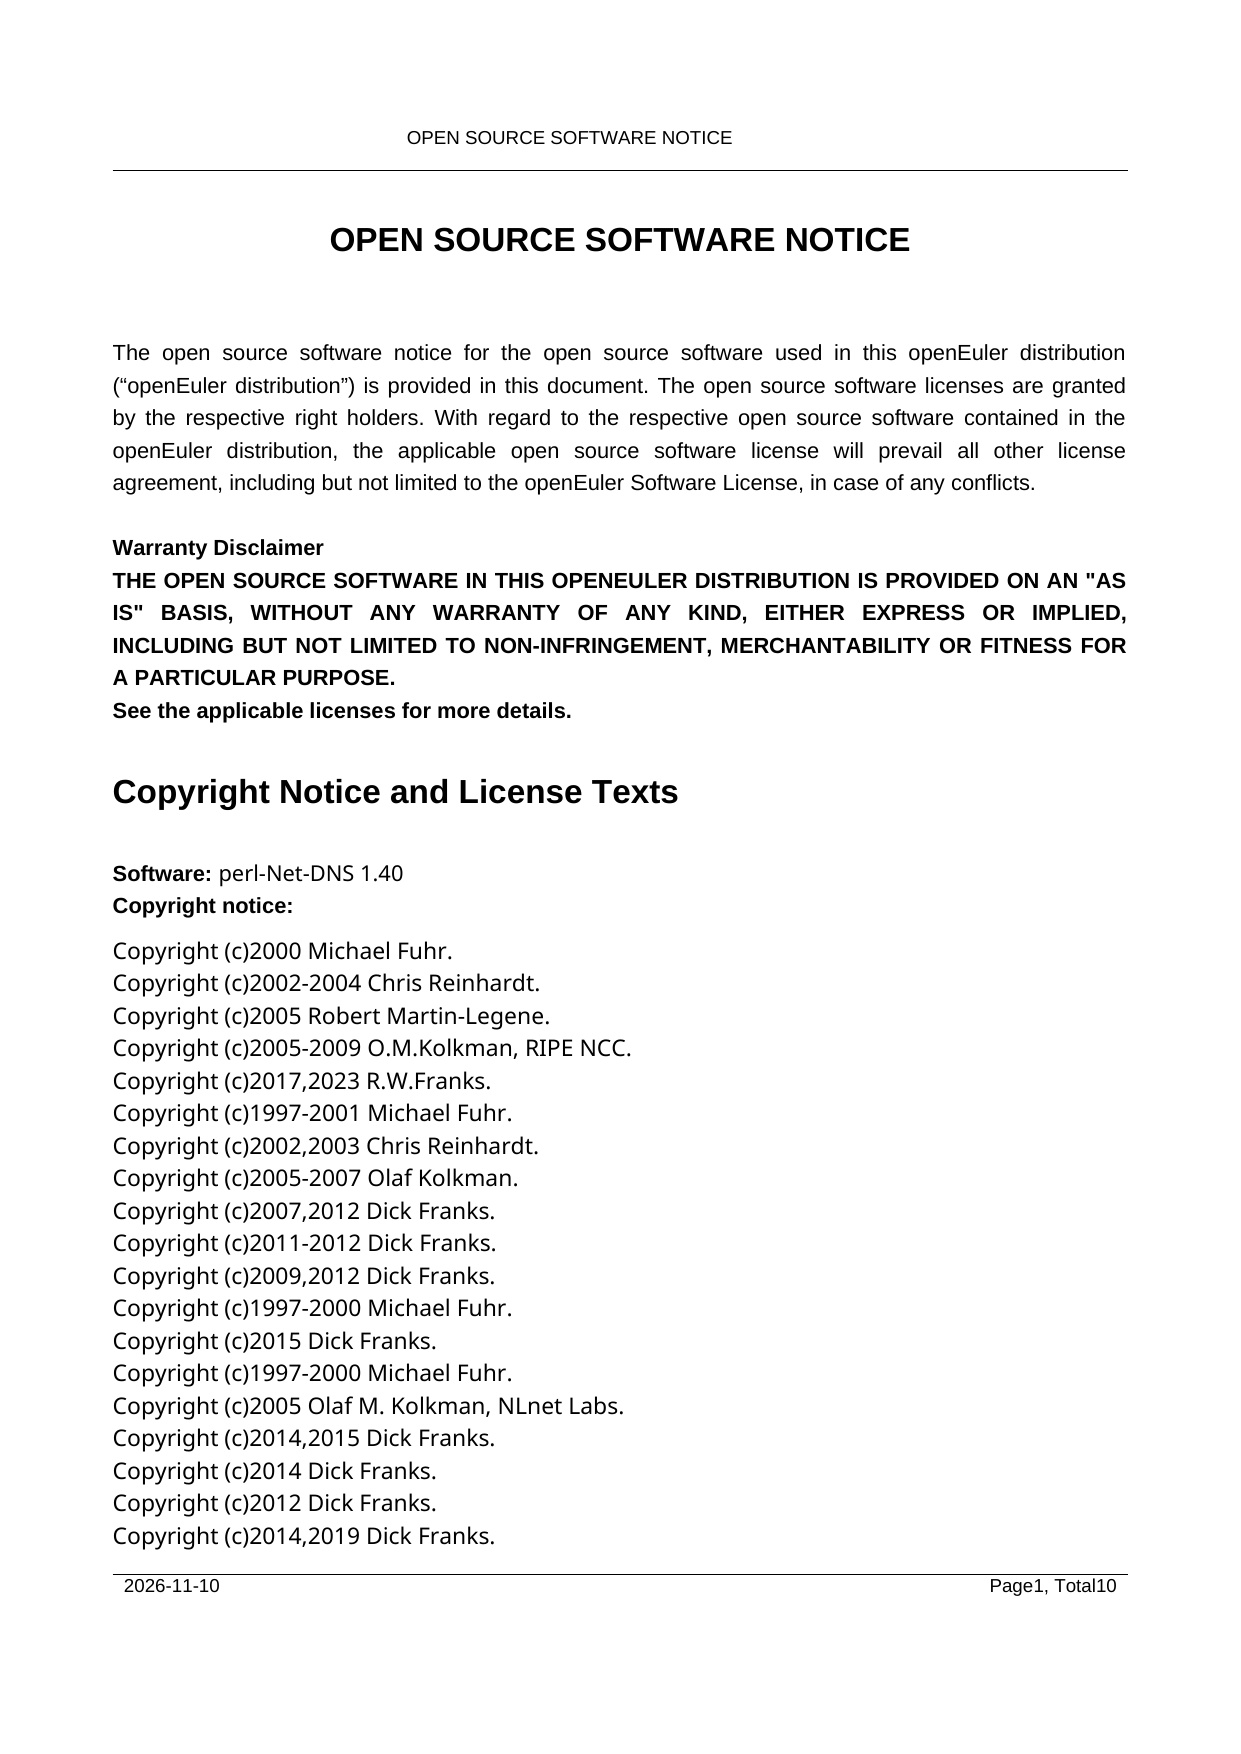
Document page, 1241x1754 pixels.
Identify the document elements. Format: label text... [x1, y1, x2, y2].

text The open source software notice for the open source software used in this openEuler distribution (“openEuler distribution”) is provided in this document. The open source software licenses are granted by the respective right holders. With regard to the respective open source software contained in the openEuler distribution, the applicable open source software license will prevail all other license agreement, including but not limited to the openEuler Software License, in case of any conflicts. [112, 336, 1128, 499]
text Copyright Notice and License Texts [112, 759, 1128, 824]
text Warranty Disclaimer [112, 531, 1128, 564]
text Copyright (c)2014 Dick Franks. [112, 1454, 1128, 1486]
text Copyright (c)2012 Dick Franks. [112, 1486, 1128, 1519]
text THE OPEN SOURCE SOFTWARE IN THIS OPENEULER DISTRIBUTION IS PROVIDED ON AN "AS IS" BASIS, WITHOUT ANY WARRANTY OF ANY KIND, EITHER EXPRESS OR IMPLIED, INCLUDING BUT NOT LIMITED TO NON-INFRINGEMENT, MERCHANTABILITY OR FITNESS FOR A PARTICULAR PURPOSE. See the applicable licenses for more details. [112, 564, 1128, 726]
text Copyright (c)2014,2019 Dick Franks. [112, 1519, 1128, 1551]
text Copyright (c)2011-2012 Dick Franks. [112, 1226, 1128, 1259]
text Copyright (c)2009,2012 Dick Franks. [112, 1259, 1128, 1291]
text Copyright (c)2005-2009 O.M.Kolkman, RIPE NCC. [112, 1031, 1128, 1064]
text Copyright (c)2005 Robert Martin-Legene. [112, 999, 1128, 1031]
text Copyright (c)2005-2007 Olaf Kolkman. [112, 1161, 1128, 1194]
text Copyright notice: [112, 889, 1128, 921]
text Copyright (c)2005 Olaf M. Kolkman, NLnet Labs. [112, 1389, 1128, 1421]
text Copyright (c)1997-2000 Michael Fuhr. [112, 1356, 1128, 1389]
text OPEN SOURCE SOFTWARE NOTICE [112, 206, 1128, 271]
text Copyright (c)2017,2023 R.W.Franks. [112, 1064, 1128, 1096]
text Copyright (c)1997-2001 Michael Fuhr. [112, 1096, 1128, 1129]
title Software: perl-Net-DNS 1.40 [112, 856, 1128, 889]
text Copyright (c)2007,2012 Dick Franks. [112, 1194, 1128, 1226]
text Copyright (c)2000 Michael Fuhr. [112, 934, 1128, 966]
text Copyright (c)1997-2000 Michael Fuhr. [112, 1291, 1128, 1324]
text Copyright (c)2002-2004 Chris Reinhardt. [112, 966, 1128, 999]
text Copyright (c)2014,2015 Dick Franks. [112, 1421, 1128, 1454]
text Copyright (c)2015 Dick Franks. [112, 1324, 1128, 1356]
text Copyright (c)2002,2003 Chris Reinhardt. [112, 1129, 1128, 1161]
